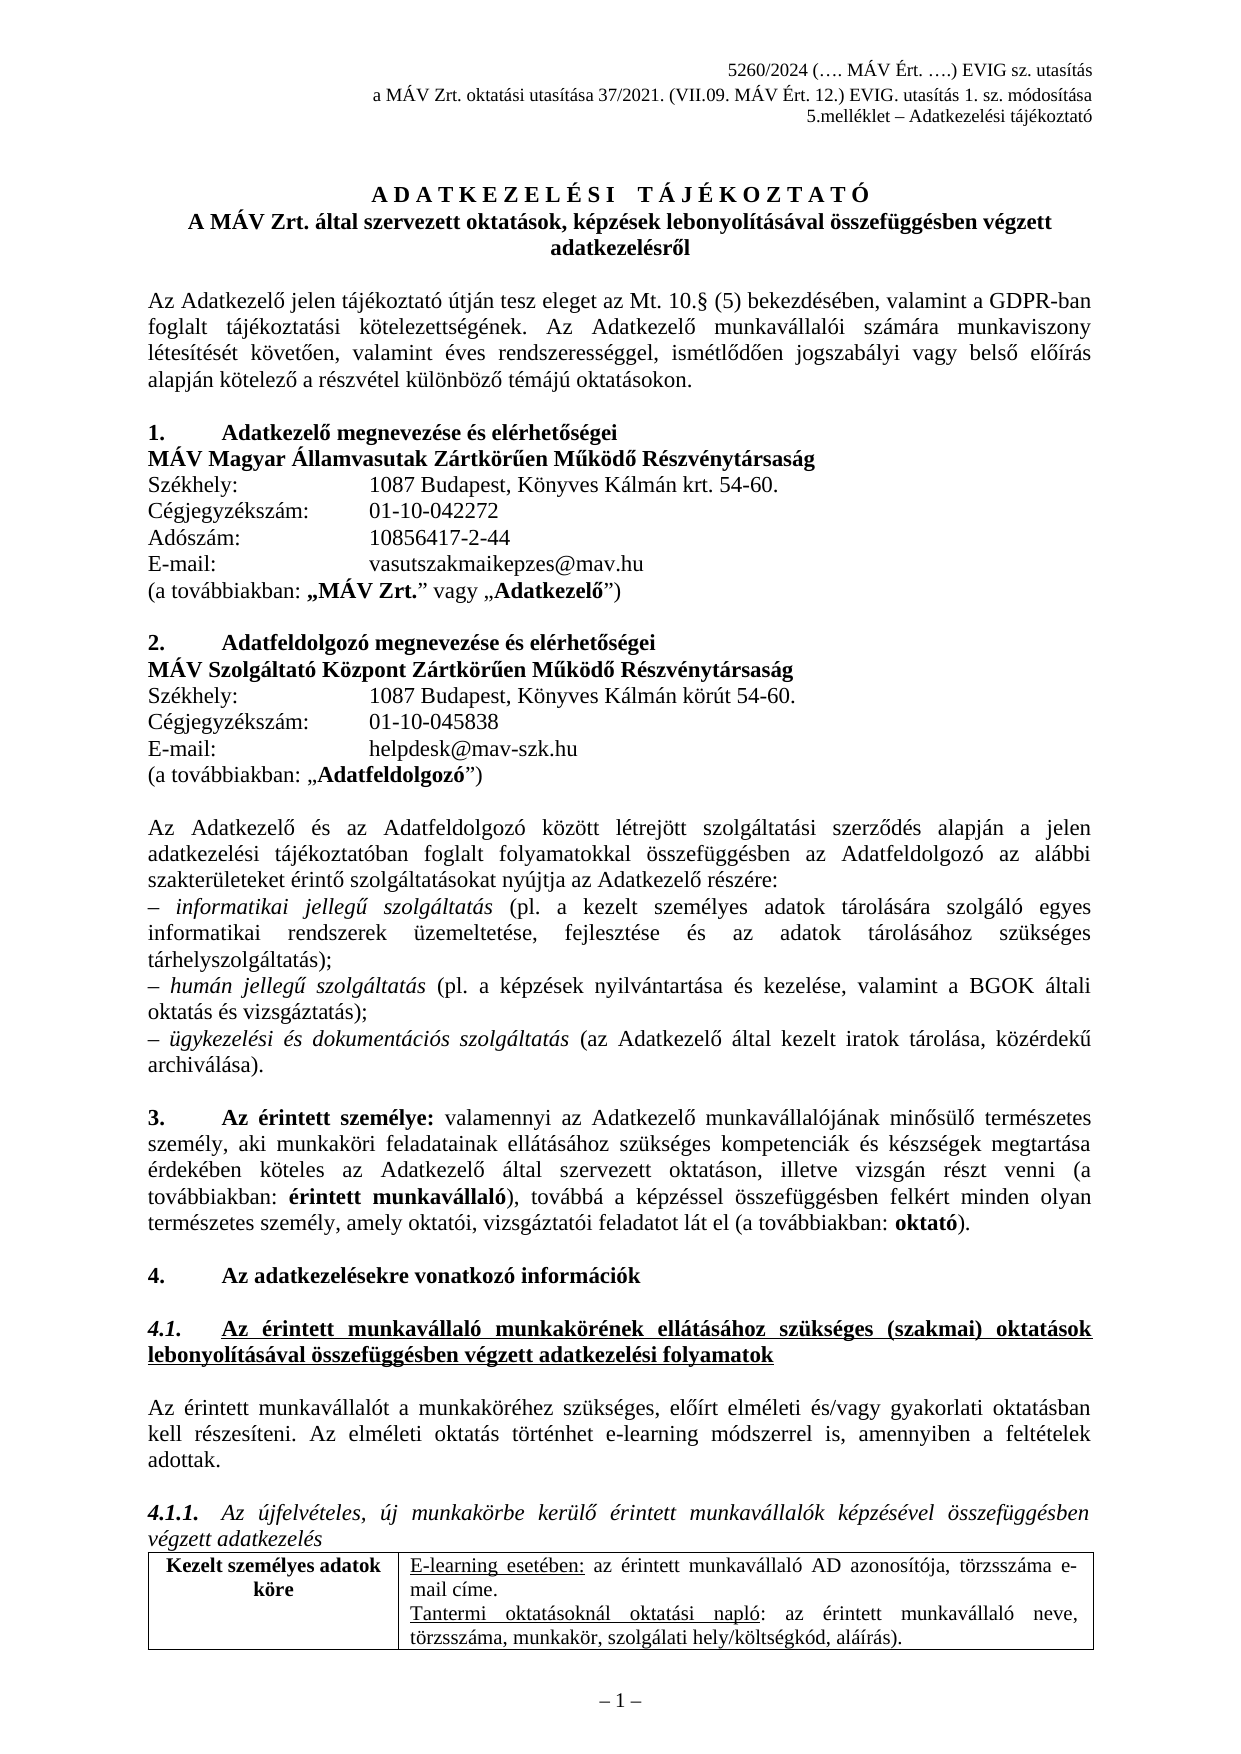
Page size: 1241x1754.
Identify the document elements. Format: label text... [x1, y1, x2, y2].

text A MÁV Zrt. által szervezett oktatások, képzések lebonyolításával összefüggésben végzett adatkezelésről [148, 208, 1093, 260]
text Az érintett munkavállalót a munkaköréhez szükséges, előírt elméleti és/vagy gyakorlati oktatásban kell részesíteni. Az elméleti oktatás történhet e-learning módszerrel is, amennyiben a feltételek adottak. [148, 1394, 1093, 1473]
list Az érintett munkavállaló munkakörének ellátásához szükséges (szakmai) oktatások lebonyolításával összefüggésben végzett adatkezelési folyamatok [148, 1314, 1093, 1367]
list Az adatkezelésekre vonatkozó információk [148, 1262, 1093, 1288]
text (a továbbiakban: „Adatfeldolgozó”) [148, 761, 1093, 787]
text A D A T K E Z E L É S I T Á J É K O Z T A T Ó [148, 181, 1093, 208]
text Székhely: 1087 Budapest, Könyves Kálmán krt. 54-60. [148, 471, 1093, 498]
text – ügykezelési és dokumentációs szolgáltatás (az Adatkezelő által kezelt iratok tárolása, közérdekű archiválása). [148, 1025, 1093, 1077]
text Az Adatkezelő jelen tájékoztató útján tesz eleget az Mt. 10.§ (5) bekezdésében, valamint a GDPR-ban foglalt tájékoztatási kötelezettségének. Az Adatkezelő munkavállalói számára munkaviszony létesítését követően, valamint éves rendszerességgel, ismétlődően jogszabályi vagy belső előírás alapján kötelező a részvétel különböző témájú oktatásokon. [148, 287, 1093, 392]
subtitle Az újfelvételes, új munkakörbe kerülő érintett munkavállalók képzésével összefüggésben végzett adatkezelés [148, 1499, 1093, 1552]
list Az érintett személye: valamennyi az Adatkezelő munkavállalójának minősülő természetes személy, aki munkaköri feladatainak ellátásához szükséges kompetenciák és készségek megtartása érdekében köteles az Adatkezelő által szervezett oktatáson, illetve vizsgán részt venni (a továbbiakban: érintett munkavállaló), továbbá a képzéssel összefüggésben felkért minden olyan természetes személy, amely oktatói, vizsgáztatói feladatot lát el (a továbbiakban: oktató). [148, 1104, 1093, 1236]
text – informatikai jellegű szolgáltatás (pl. a kezelt személyes adatok tárolására szolgáló egyes informatikai rendszerek üzemeltetése, fejlesztése és az adatok tárolásához szükséges tárhelyszolgáltatás); [148, 893, 1093, 972]
text Székhely: 1087 Budapest, Könyves Kálmán körút 54-60. [148, 682, 1093, 708]
text E-mail: helpdesk@mav-szk.hu [148, 735, 1093, 761]
text MÁV Magyar Államvasutak Zártkörűen Működő Részvénytársaság [148, 445, 1093, 471]
text – humán jellegű szolgáltatás (pl. a képzések nyilvántartása és kezelése, valamint a BGOK általi oktatás és vizsgáztatás); [148, 972, 1093, 1025]
text E-mail: vasutszakmaikepzes@mav.hu [148, 550, 1093, 577]
text Cégjegyzékszám: 01-10-042272 [148, 498, 1093, 524]
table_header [149, 1553, 398, 1649]
text (a továbbiakban: „MÁV Zrt.” vagy „Adatkezelő”) [148, 577, 1093, 603]
list Adatkezelő megnevezése és elérhetőségei [148, 418, 1093, 445]
text Cégjegyzékszám: 01-10-045838 [148, 708, 1093, 735]
list MÁV Szolgáltató Központ Zártkörűen Működő Részvénytársaság [148, 656, 1093, 682]
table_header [399, 1553, 1093, 1649]
text Az Adatkezelő és az Adatfeldolgozó között létrejött szolgáltatási szerződés alapján a jelen adatkezelési tájékoztatóban foglalt folyamatokkal összefüggésben az Adatfeldolgozó az alábbi szakterületeket érintő szolgáltatásokat nyújtja az Adatkezelő részére: [148, 814, 1093, 893]
list Adatfeldolgozó megnevezése és elérhetőségei [148, 629, 1093, 656]
text Adószám: 10856417-2-44 [148, 524, 1093, 550]
